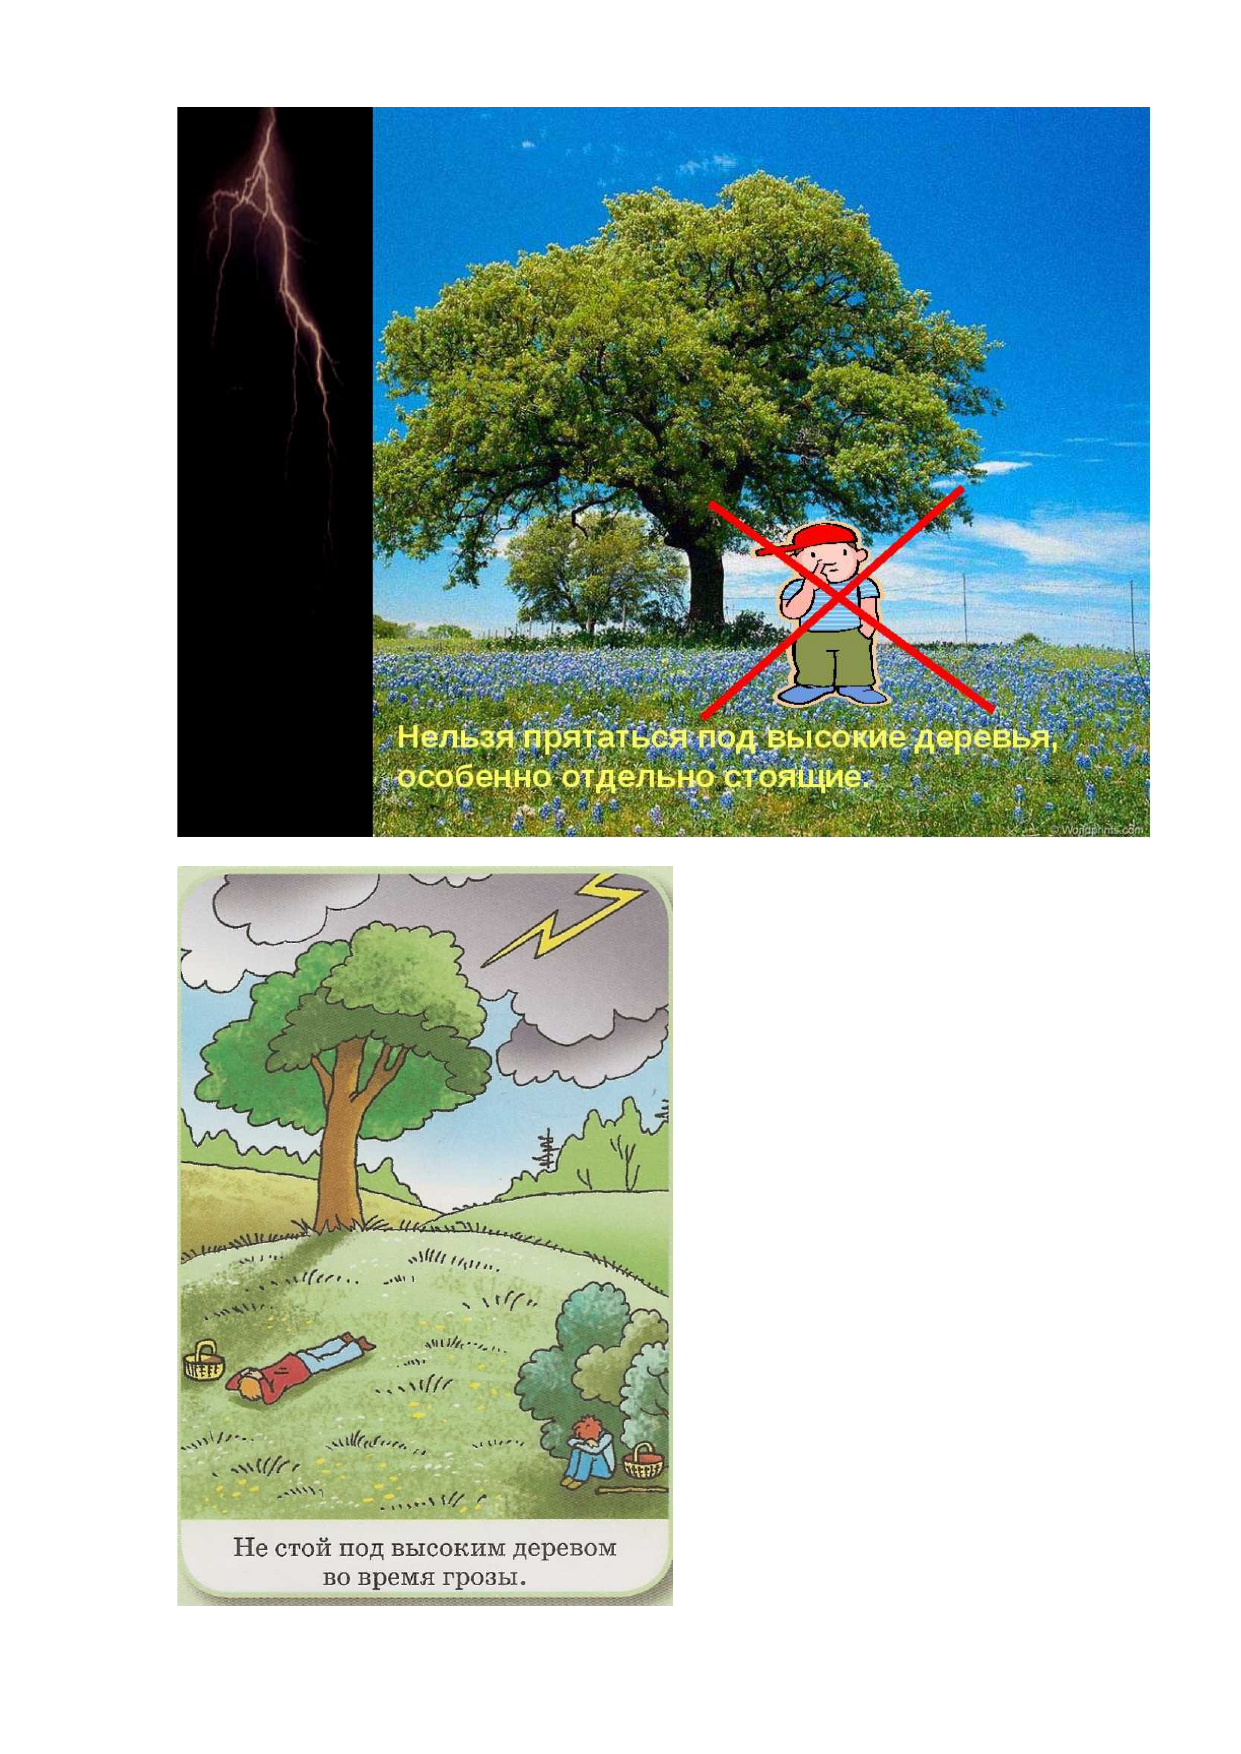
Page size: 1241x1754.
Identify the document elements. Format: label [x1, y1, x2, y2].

picture [177, 107, 1151, 838]
picture [177, 866, 673, 1606]
